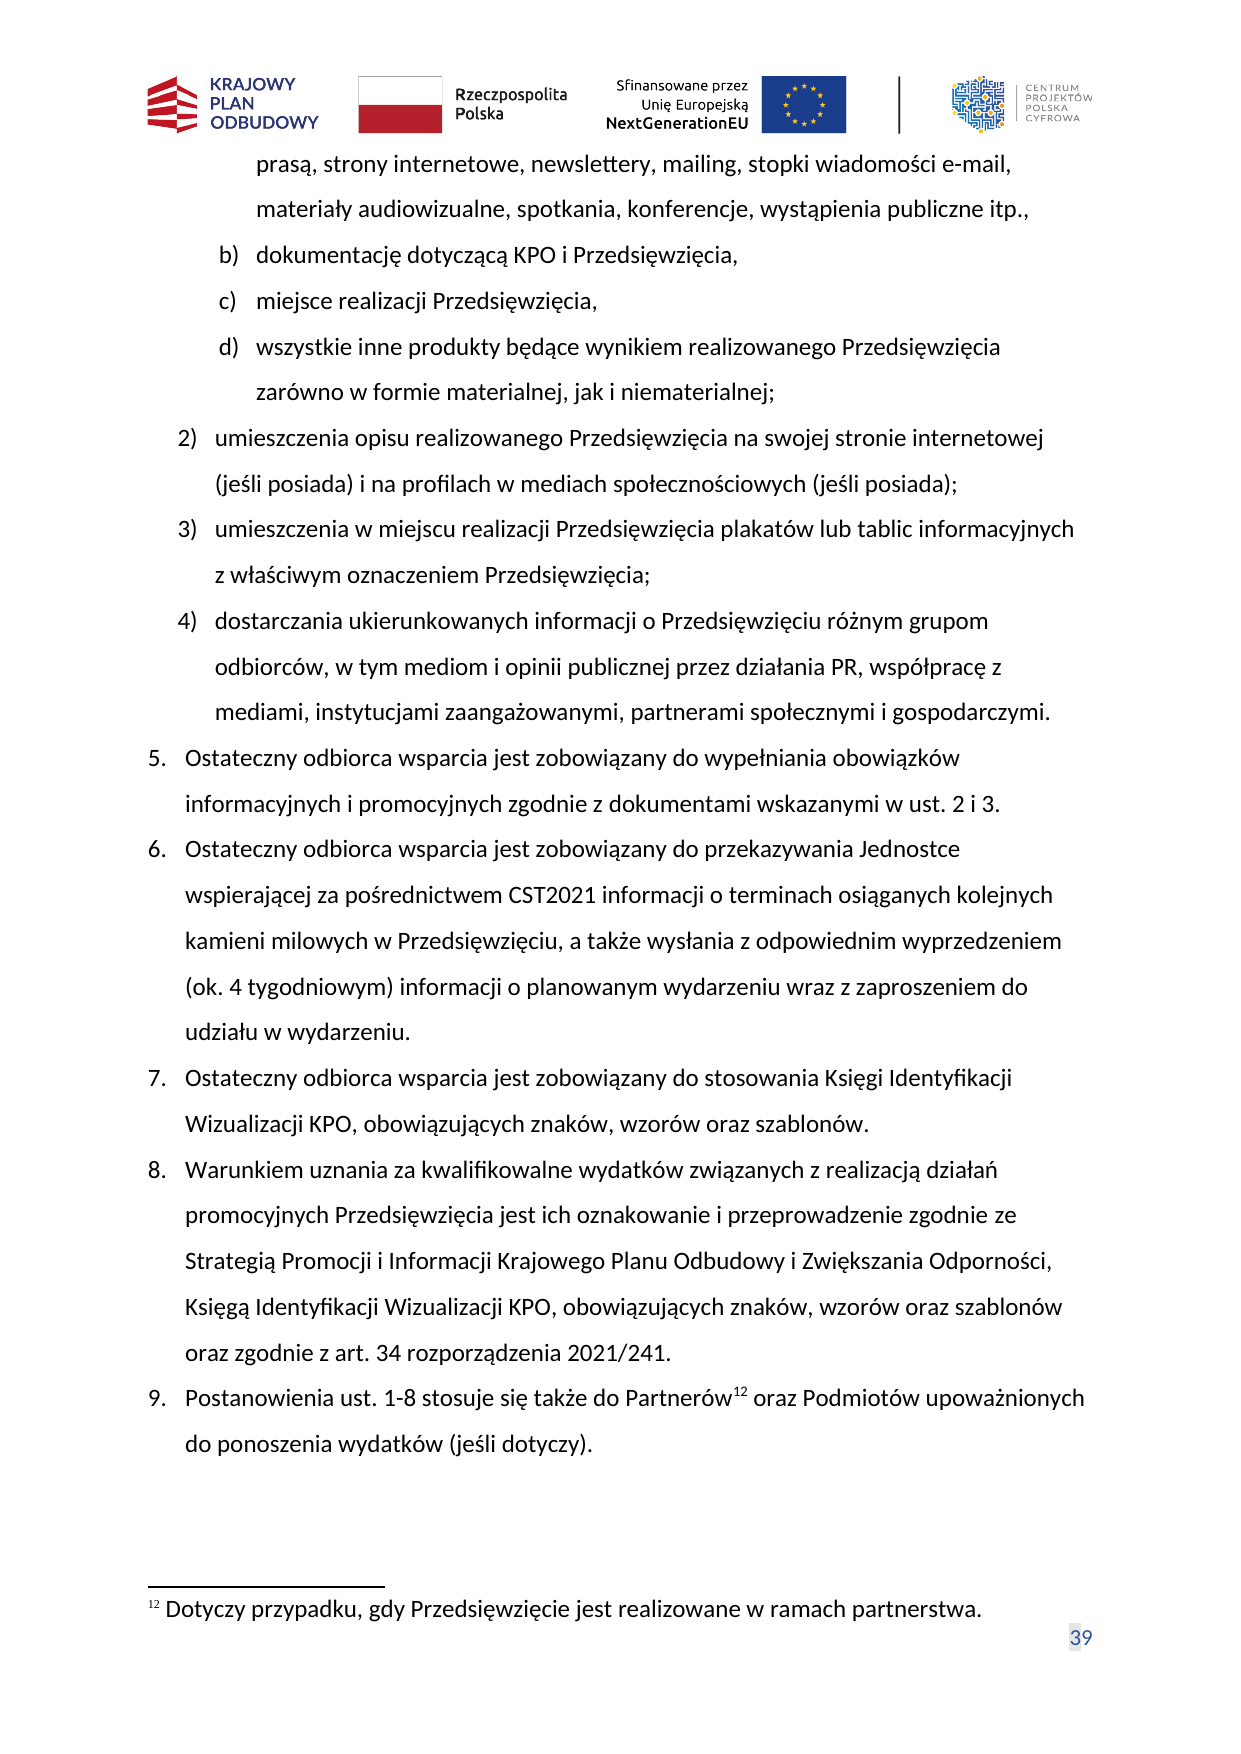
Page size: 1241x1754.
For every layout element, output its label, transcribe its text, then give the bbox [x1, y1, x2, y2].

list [218, 148, 1092, 224]
list Ostateczny odbiorca wsparcia jest zobowiązany do wypełniania obowiązków informacyjnych i promocyjnych zgodnie z dokumentami wskazanymi w ust. 2 i 3. [148, 742, 1092, 818]
list dokumentację dotyczącą KPO i Przedsięwzięcia, [218, 239, 1092, 270]
list Warunkiem uznania za kwalifikowalne wydatków związanych z realizacją działań promocyjnych Przedsięwzięcia jest ich oznakowanie i przeprowadzenie zgodnie ze Strategią Promocji i Informacji Krajowego Planu Odbudowy i Zwiększania Odporności, Księgą Identyfikacji Wizualizacji KPO, obowiązujących znaków, wzorów oraz szablonów oraz zgodnie z art. 34 rozporządzenia 2021/241. [148, 1154, 1092, 1367]
list wszystkie inne produkty będące wynikiem realizowanego Przedsięwzięcia zarówno w formie materialnej, jak i niematerialnej; [218, 331, 1092, 407]
list miejsce realizacji Przedsięwzięcia, [218, 285, 1092, 315]
list Ostateczny odbiorca wsparcia jest zobowiązany do przekazywania Jednostce wspierającej za pośrednictwem CST2021 informacji o terminach osiąganych kolejnych kamieni milowych w Przedsięwzięciu, a także wysłania z odpowiednim wyprzedzeniem (ok. 4 tygodniowym) informacji o planowanym wydarzeniu wraz z zaproszeniem do udziału w wydarzeniu. [148, 834, 1092, 1047]
list Postanowienia ust. 1-8 stosuje się także do Partnerów oraz Podmiotów upoważnionych do ponoszenia wydatków (jeśli dotyczy). [148, 1382, 1092, 1459]
list umieszczenia opisu realizowanego Przedsięwzięcia na swojej stronie internetowej (jeśli posiada) i na profilach w mediach społecznościowych (jeśli posiada); [177, 422, 1092, 498]
list umieszczenia w miejscu realizacji Przedsięwzięcia plakatów lub tablic informacyjnych z właściwym oznaczeniem Przedsięwzięcia; [177, 513, 1092, 590]
picture [147, 76, 1093, 134]
list dostarczania ukierunkowanych informacji o Przedsięwzięciu różnym grupom odbiorców, w tym mediom i opinii publicznej przez działania PR, współpracę z mediami, instytucjami zaangażowanymi, partnerami społecznymi i gospodarczymi. [177, 605, 1092, 727]
list Ostateczny odbiorca wsparcia jest zobowiązany do stosowania Księgi Identyfikacji Wizualizacji KPO, obowiązujących znaków, wzorów oraz szablonów. [148, 1062, 1092, 1138]
